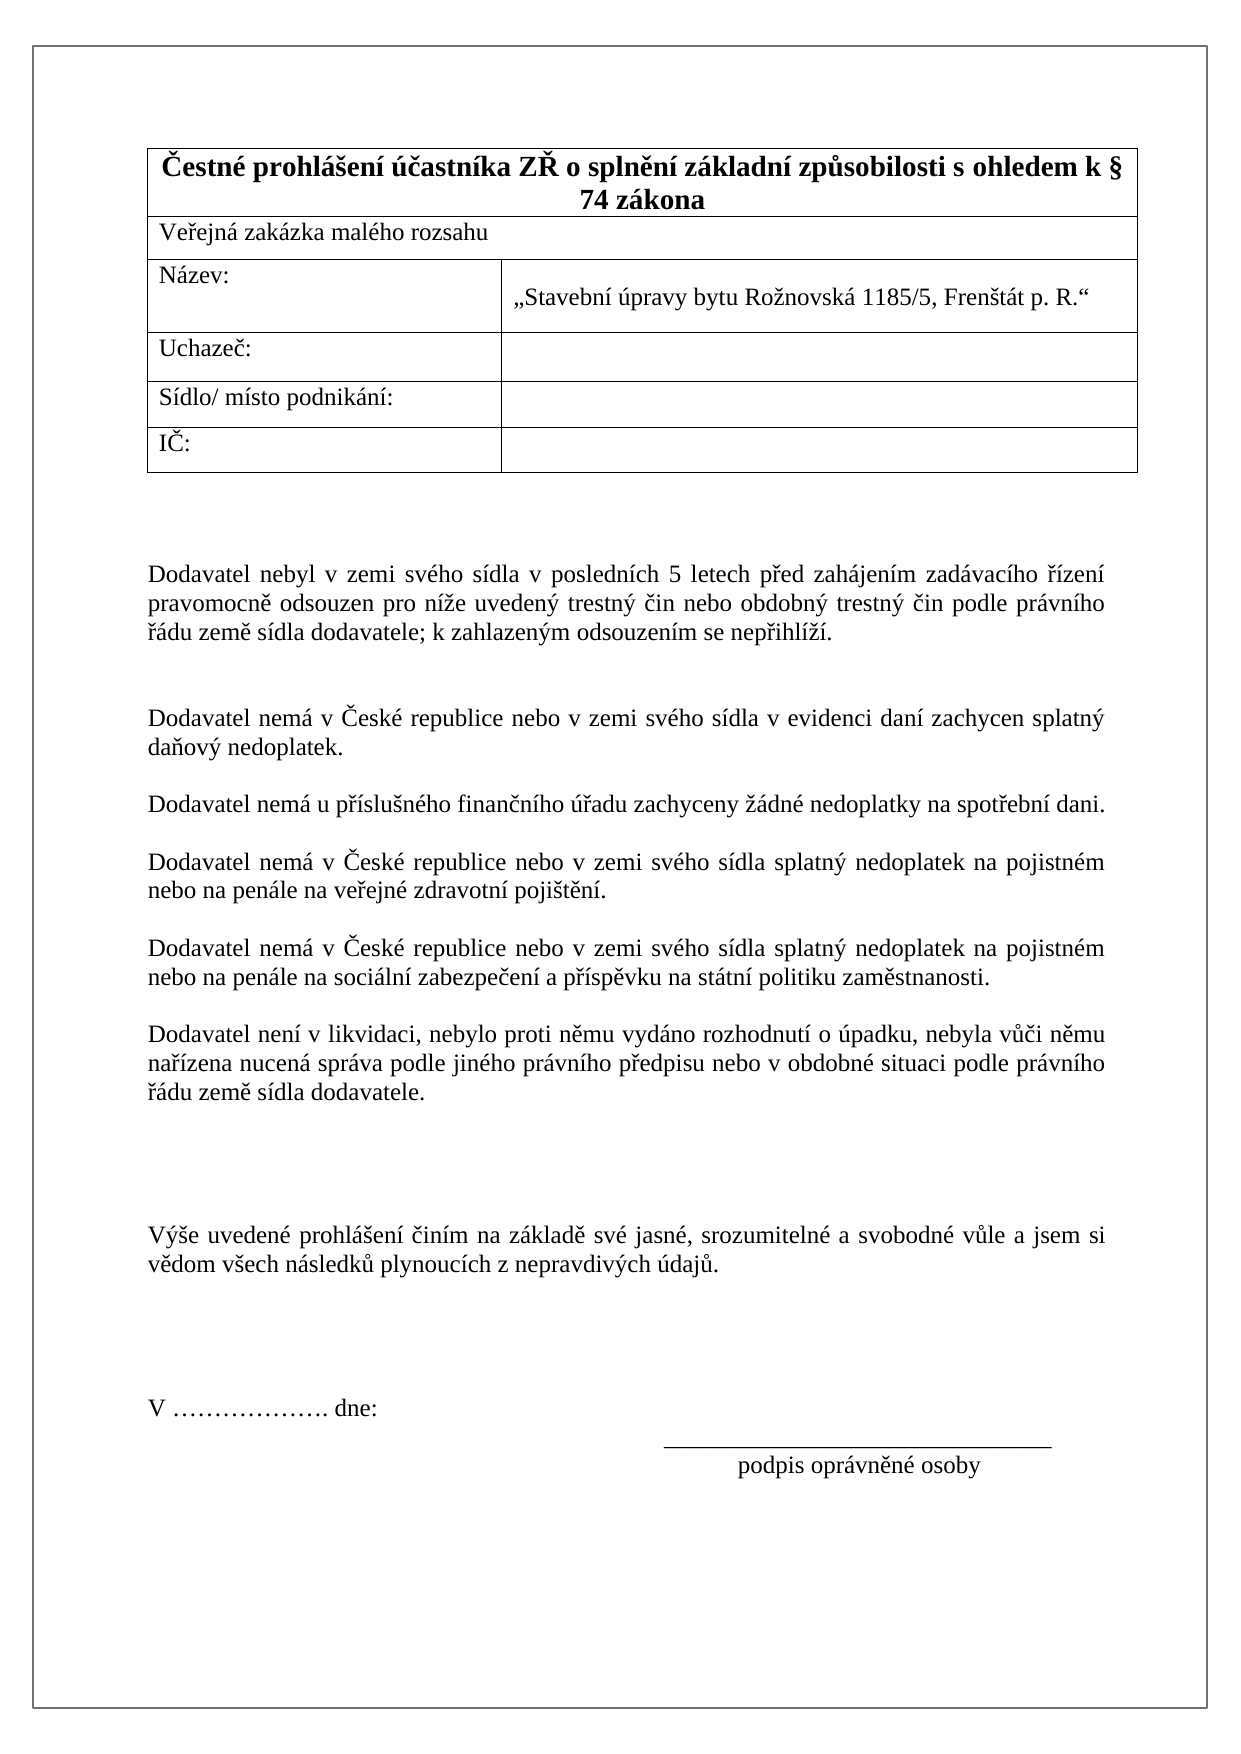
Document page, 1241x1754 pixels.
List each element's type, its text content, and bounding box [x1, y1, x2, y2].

text Dodavatel nemá v České republice nebo v zemi svého sídla splatný nedoplatek na pojistném nebo na penále na veřejné zdravotní pojištění. [148, 847, 1106, 904]
table_cell [502, 428, 1137, 472]
table_cell IČ: [148, 428, 501, 472]
text Dodavatel není v likvidaci, nebylo proti němu vydáno rozhodnutí o úpadku, nebyla vůči němu nařízena nucená správa podle jiného právního předpisu nebo v obdobné situaci podle právního řádu země sídla dodavatele. [148, 1019, 1106, 1105]
table_header Čestné prohlášení účastníka ZŘ o splnění základní způsobilosti s ohledem k § 74 zákona [148, 149, 1137, 216]
table_cell Veřejná zakázka malého rozsahu [148, 217, 1137, 259]
text Dodavatel nebyl v zemi svého sídla v posledních 5 letech před zahájením zadávacího řízení pravomocně odsouzen pro níže uvedený trestný čin nebo obdobný trestný čin podle právního řádu země sídla dodavatele; k zahlazeným odsouzením se nepřihlíží. [148, 559, 1106, 645]
text podpis oprávněné osoby [148, 1450, 1106, 1479]
text V ………………. dne: [148, 1393, 1106, 1422]
text _______________________________ [148, 1422, 1106, 1450]
table_cell Uchazeč: [148, 333, 501, 381]
text Dodavatel nemá u příslušného finančního úřadu zachyceny žádné nedoplatky na spotřební dani. [148, 789, 1106, 818]
table_cell Sídlo/ místo podnikání: [148, 382, 501, 427]
text Dodavatel nemá v České republice nebo v zemi svého sídla splatný nedoplatek na pojistném nebo na penále na sociální zabezpečení a příspěvku na státní politiku zaměstnanosti. [148, 933, 1106, 990]
table_cell Název: [148, 260, 501, 332]
table_cell [502, 333, 1137, 381]
table_cell [502, 382, 1137, 427]
text Dodavatel nemá v České republice nebo v zemi svého sídla v evidenci daní zachycen splatný daňový nedoplatek. [148, 703, 1106, 760]
text Výše uvedené prohlášení činím na základě své jasné, srozumitelné a svobodné vůle a jsem si vědom všech následků plynoucích z nepravdivých údajů. [148, 1220, 1106, 1278]
table_cell „Stavební úpravy bytu Rožnovská 1185/5, Frenštát p. R.“ [502, 260, 1137, 332]
